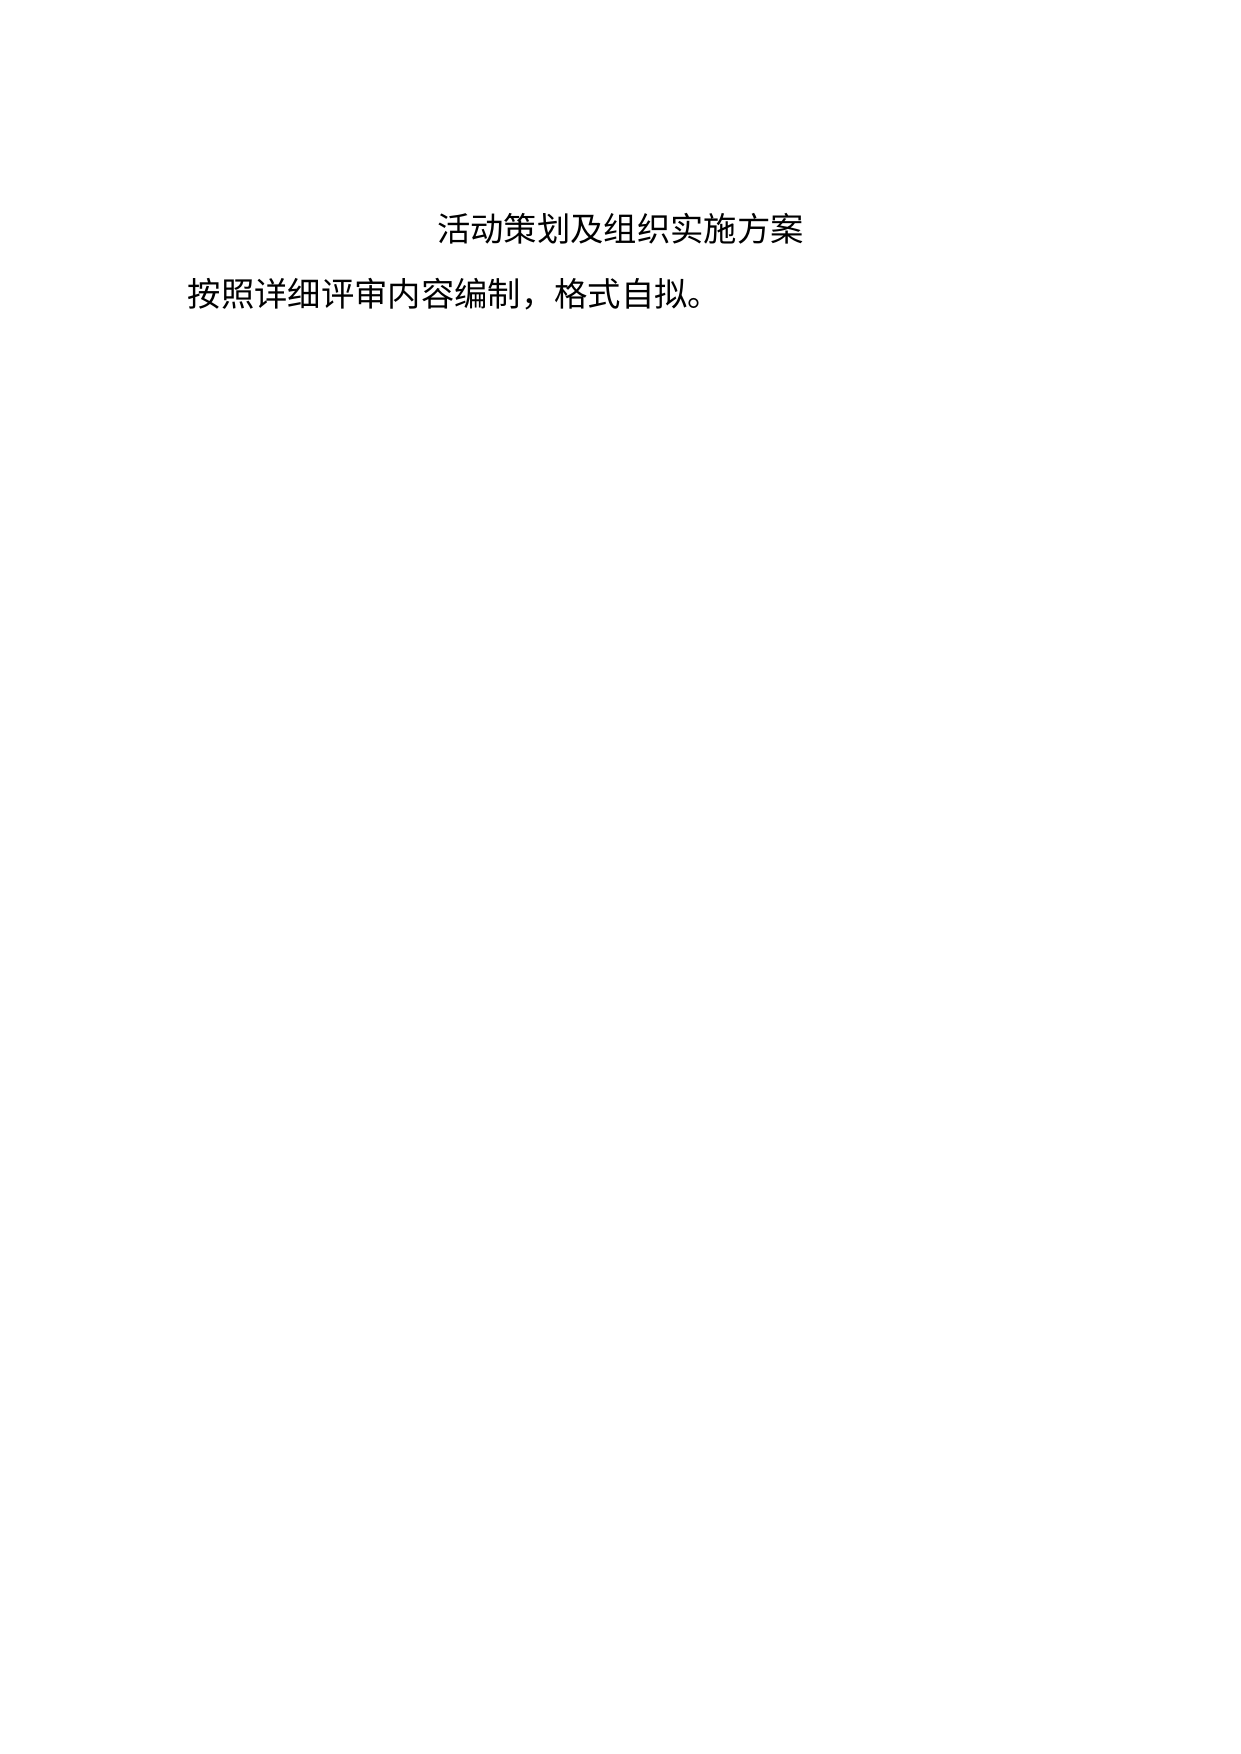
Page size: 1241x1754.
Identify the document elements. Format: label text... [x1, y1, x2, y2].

text 活动策划及组织实施方案 [187, 194, 1053, 259]
text 按照详细评审内容编制，格式自拟。 [187, 259, 1053, 324]
